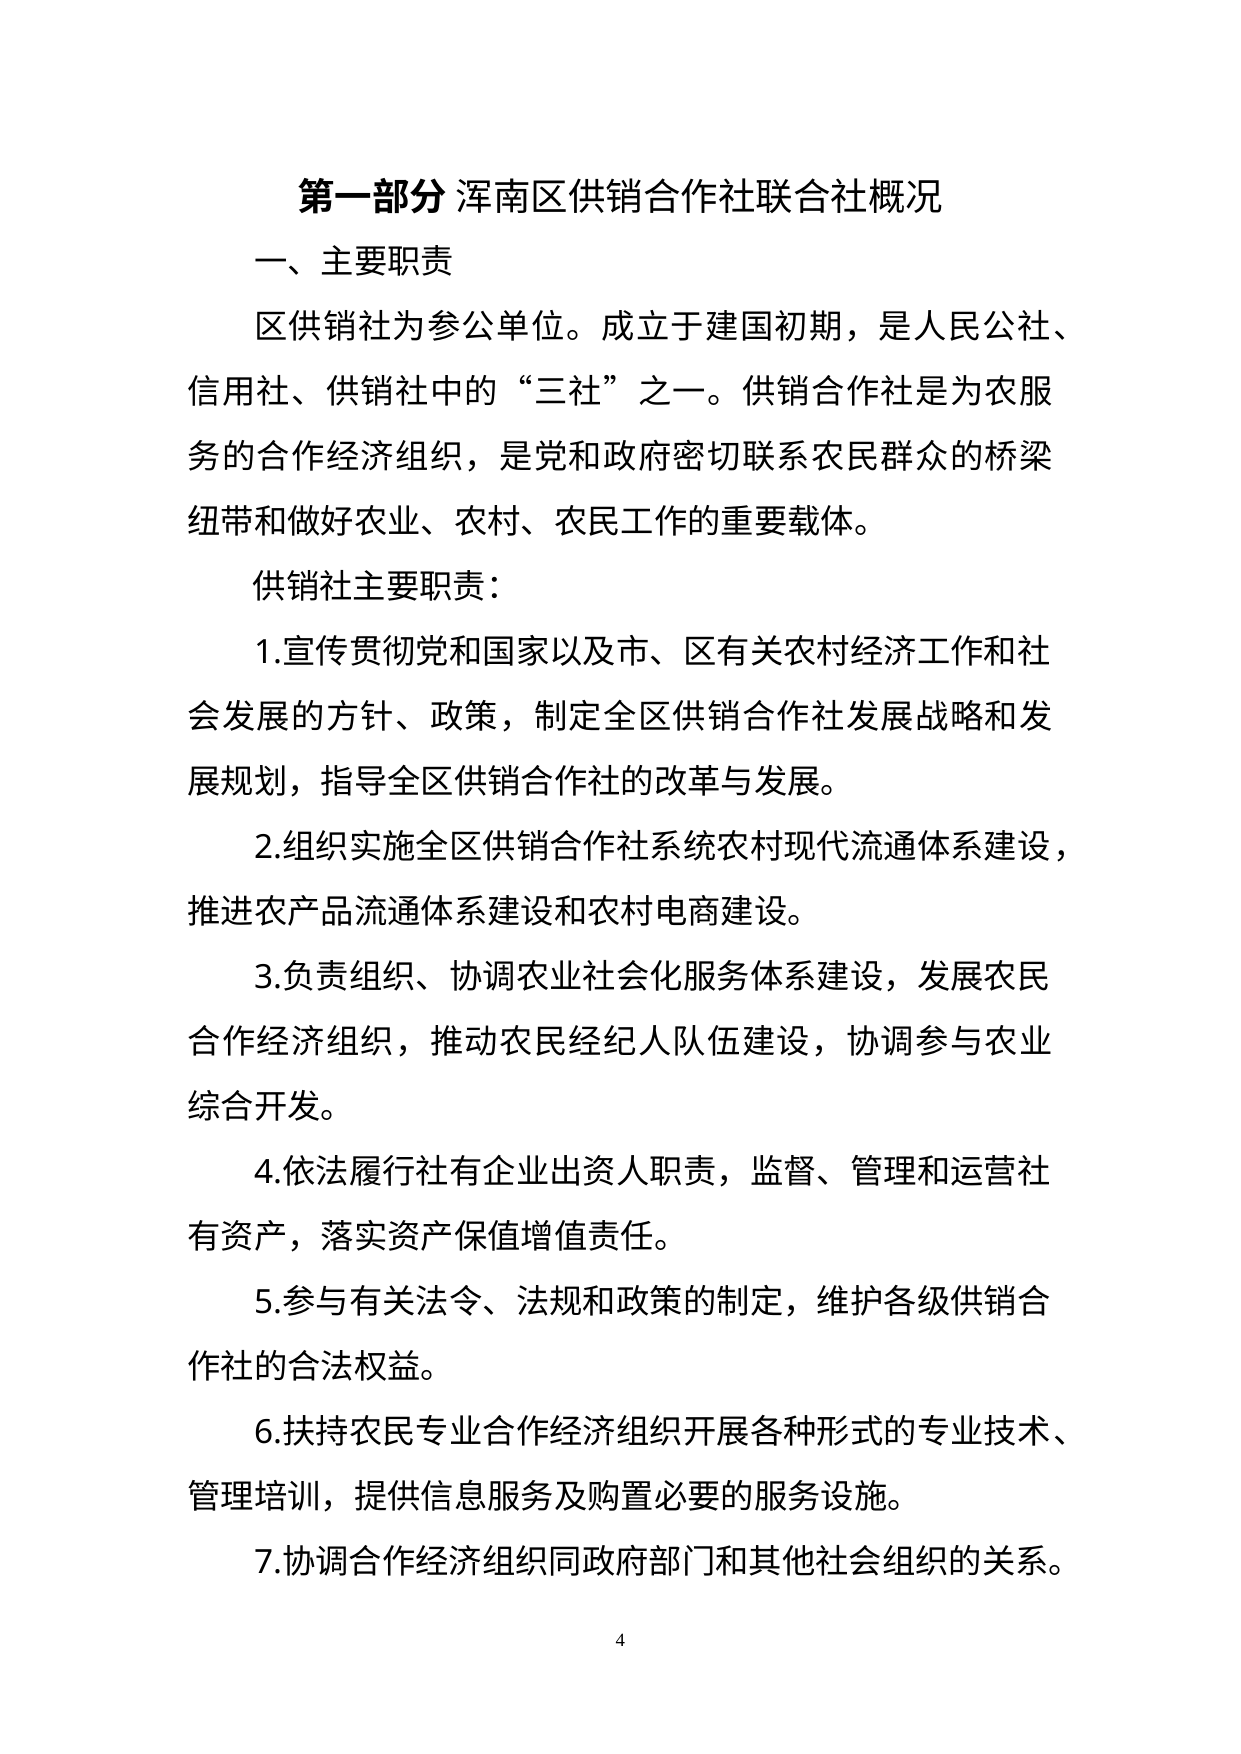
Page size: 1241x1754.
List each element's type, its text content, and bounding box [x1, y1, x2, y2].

text 区供销社为参公单位。成立于建国初期，是人民公社、信用社、供销社中的“三社”之一。供销合作社是为农服务的合作经济组织，是党和政府密切联系农民群众的桥梁纽带和做好农业、农村、农民工作的重要载体。 [187, 292, 1053, 552]
text 第一部分 浑南区供销合作社联合社概况 [187, 162, 1053, 227]
text 7.协调合作经济组织同政府部门和其他社会组织的关系。 [187, 1527, 1053, 1592]
text 1.宣传贯彻党和国家以及市、区有关农村经济工作和社会发展的方针、政策，制定全区供销合作社发展战略和发展规划，指导全区供销合作社的改革与发展。 [187, 617, 1053, 812]
text 6.扶持农民专业合作经济组织开展各种形式的专业技术、管理培训，提供信息服务及购置必要的服务设施。 [187, 1397, 1053, 1527]
text 3.负责组织、协调农业社会化服务体系建设，发展农民合作经济组织，推动农民经纪人队伍建设，协调参与农业综合开发。 [187, 942, 1053, 1137]
text 供销社主要职责： [187, 552, 1053, 617]
text 一、主要职责 [187, 227, 1053, 292]
text 5.参与有关法令、法规和政策的制定，维护各级供销合作社的合法权益。 [187, 1267, 1053, 1397]
text 4.依法履行社有企业出资人职责，监督、管理和运营社有资产，落实资产保值增值责任。 [187, 1137, 1053, 1267]
text 2.组织实施全区供销合作社系统农村现代流通体系建设，推进农产品流通体系建设和农村电商建设。 [187, 812, 1053, 942]
